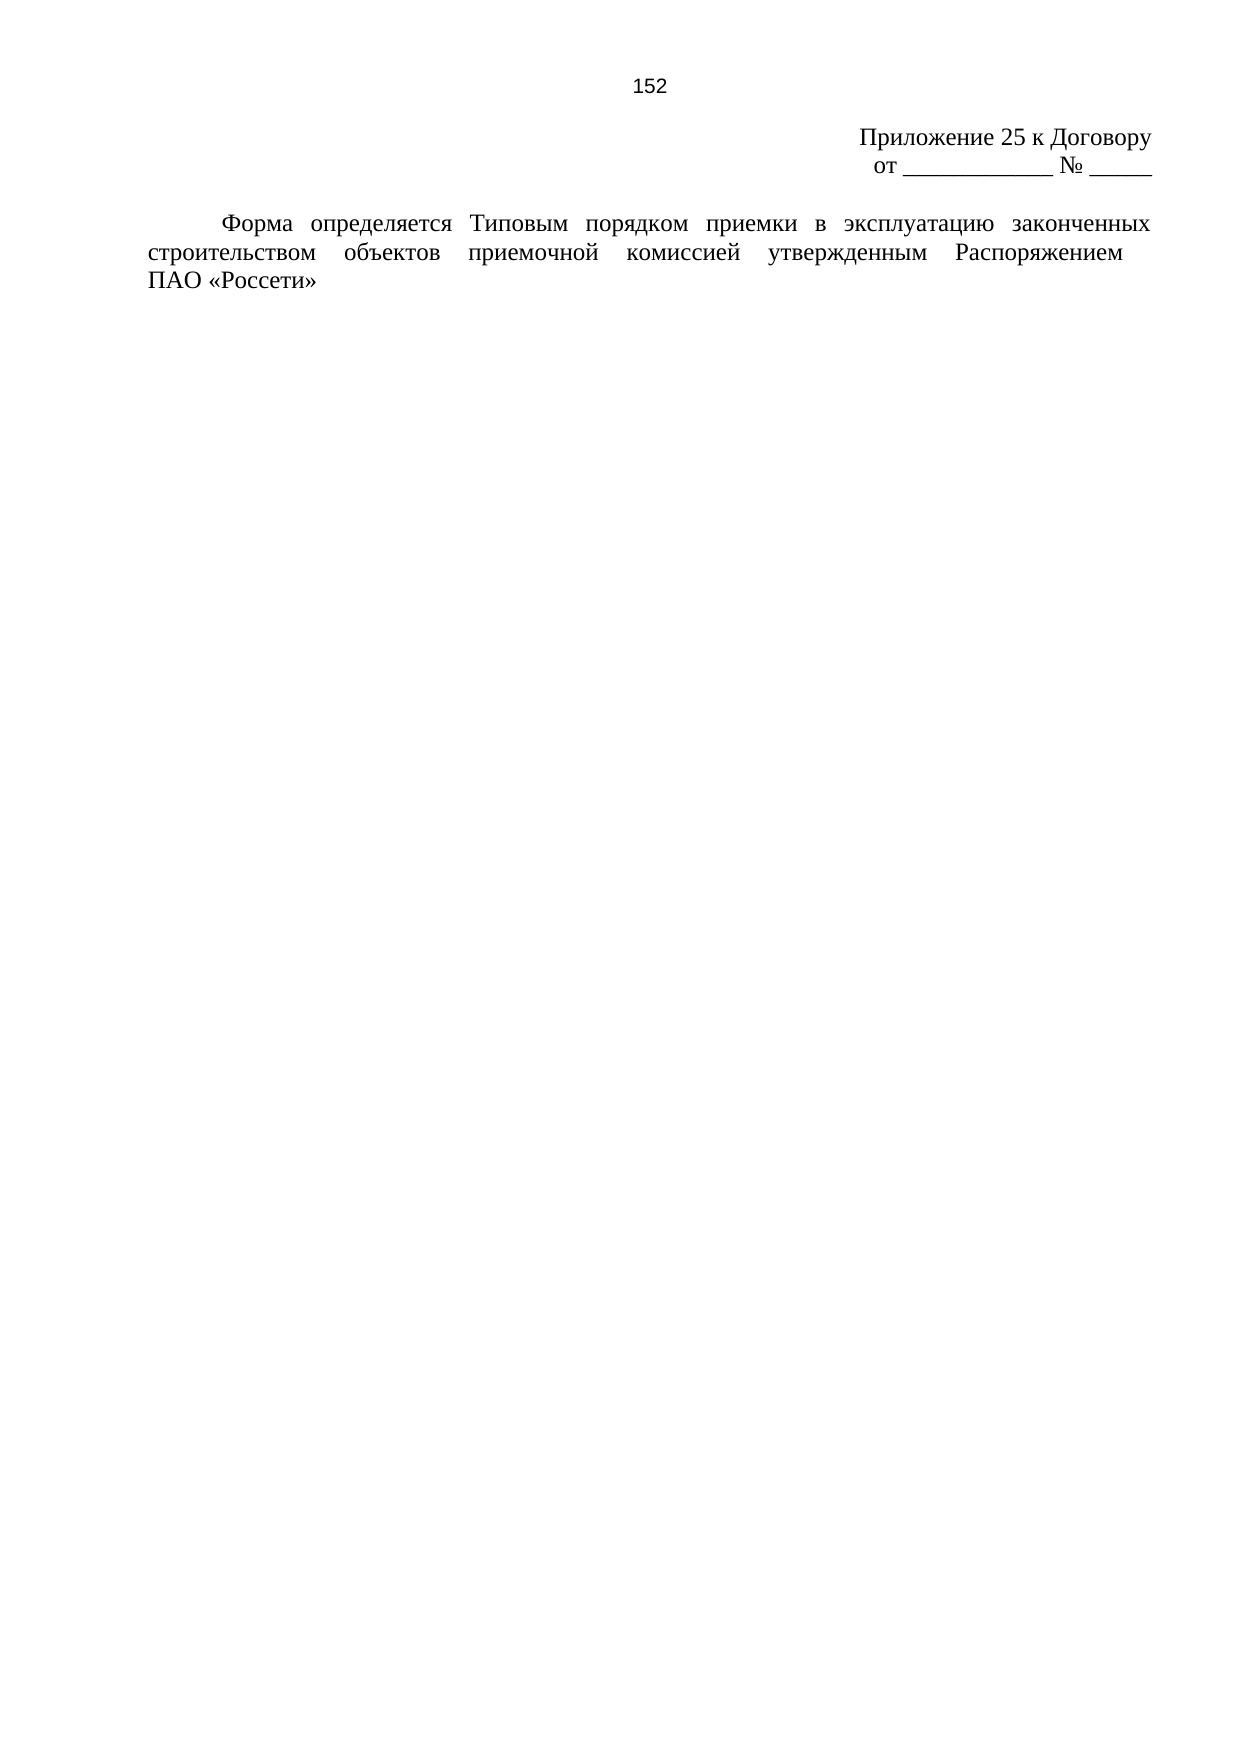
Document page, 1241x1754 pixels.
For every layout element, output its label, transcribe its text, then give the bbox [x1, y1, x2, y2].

text от ____________ № _____ [635, 151, 1152, 179]
text Приложение 25 к Договору [148, 122, 1152, 151]
text Форма определяется Типовым порядком приемки в эксплуатацию законченных строительством объектов приемочной комиссией утвержденным Распоряжением ПАО «Россети» [148, 208, 1152, 294]
